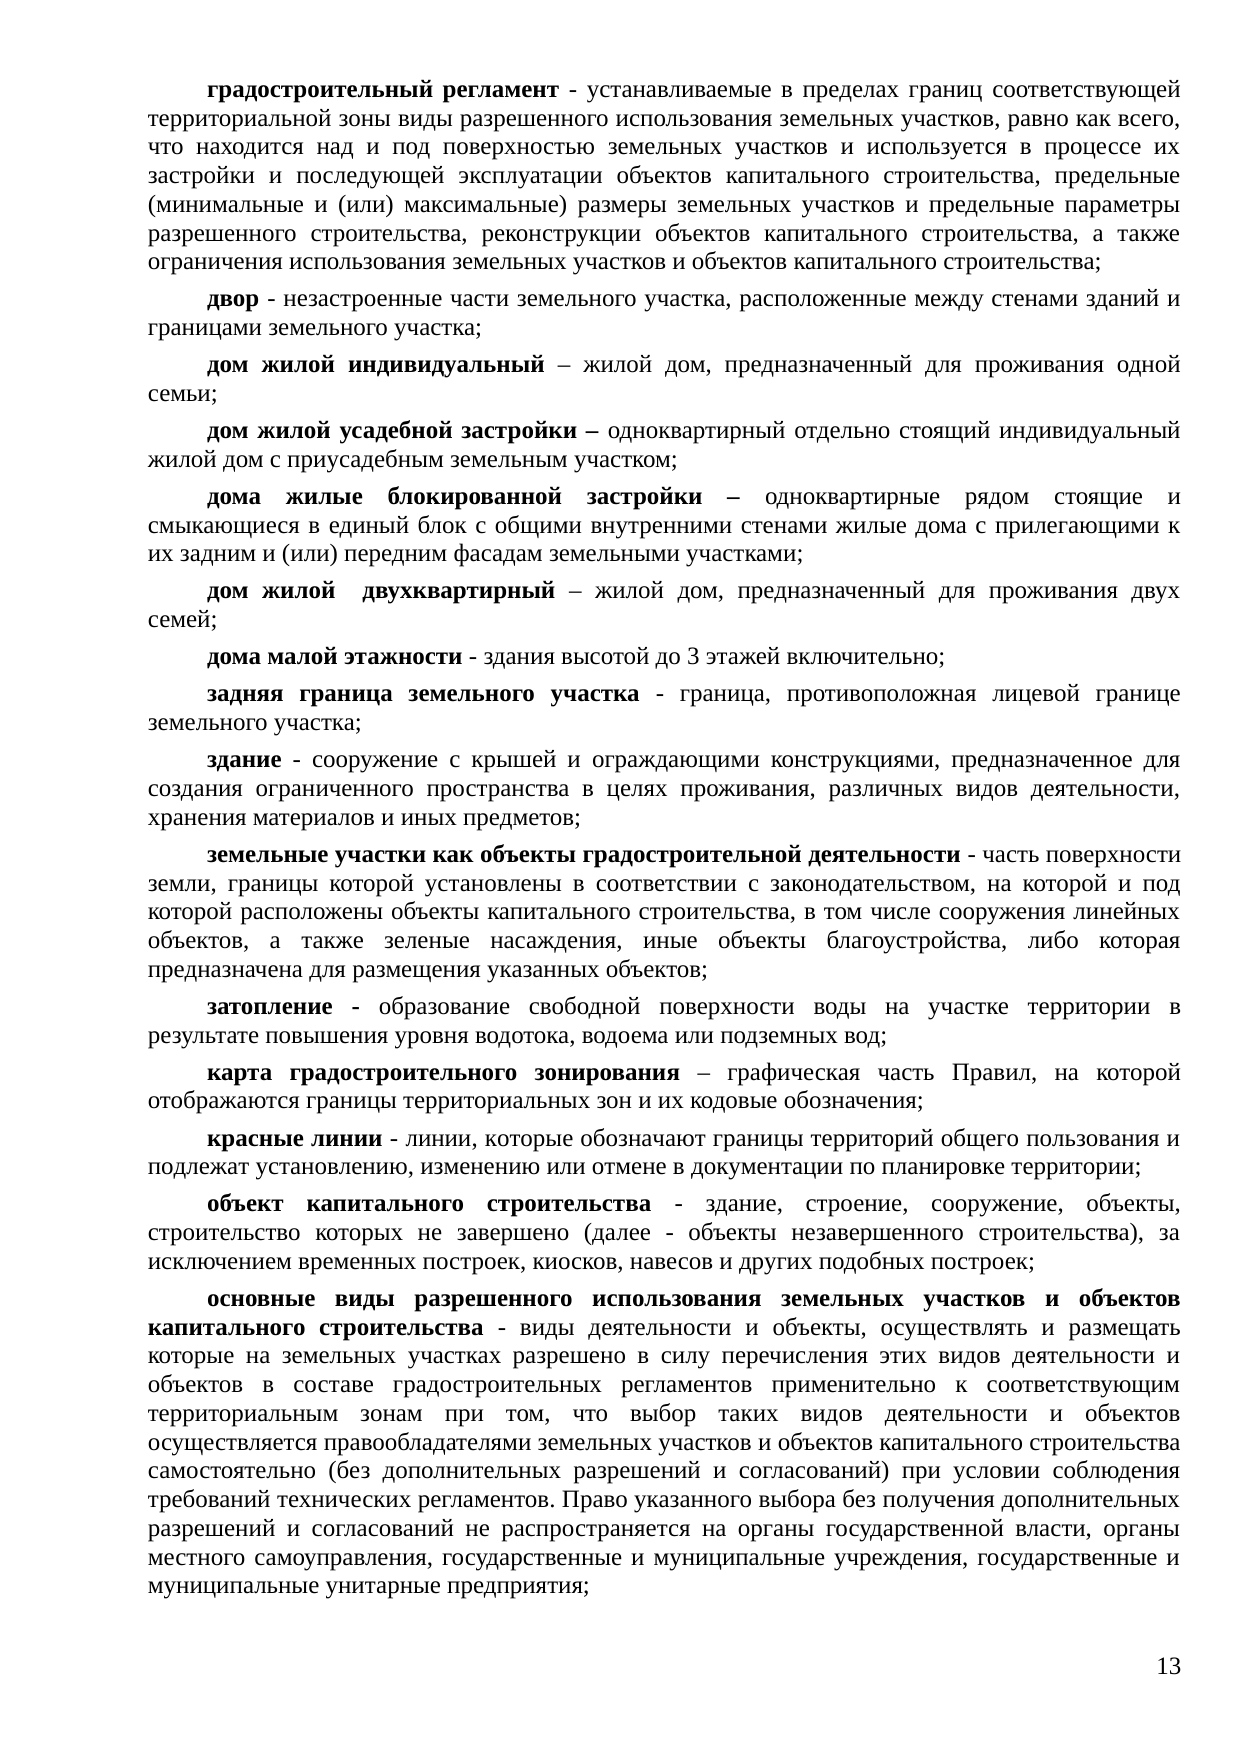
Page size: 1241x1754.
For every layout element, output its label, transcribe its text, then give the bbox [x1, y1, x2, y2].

text затопление - образование свободной поверхности воды на участке территории в результате повышения уровня водотока, водоема или подземных вод; [148, 991, 1181, 1048]
text дом жилой индивидуальный – жилой дом, предназначенный для проживания одной семьи; [148, 349, 1181, 407]
text красные линии - линии, которые обозначают границы территорий общего пользования и подлежат установлению, изменению или отмене в документации по планировке территории; [148, 1123, 1181, 1180]
text земельные участки как объекты градостроительной деятельности - часть поверхности земли, границы которой установлены в соответствии с законодательством, на которой и под которой расположены объекты капитального строительства, в том числе сооружения линейных объектов, а также зеленые насаждения, иные объекты благоустройства, либо которая предназначена для размещения указанных объектов; [148, 839, 1181, 983]
text объект капитального строительства - здание, строение, сооружение, объекты, строительство которых не завершено (далее - объекты незавершенного строительства), за исключением временных построек, киосков, навесов и других подобных построек; [148, 1188, 1181, 1275]
text карта градостроительного зонирования – графическая часть Правил, на которой отображаются границы территориальных зон и их кодовые обозначения; [148, 1057, 1181, 1114]
text дом жилой двухквартирный – жилой дом, предназначенный для проживания двух семей; [148, 576, 1181, 633]
text градостроительный регламент - устанавливаемые в пределах границ соответствующей территориальной зоны виды разрешенного использования земельных участков, равно как всего, что находится над и под поверхностью земельных участков и используется в процессе их застройки и последующей эксплуатации объектов капитального строительства, предельные (минимальные и (или) максимальные) размеры земельных участков и предельные параметры разрешенного строительства, реконструкции объектов капитального строительства, а также ограничения использования земельных участков и объектов капитального строительства; [148, 74, 1181, 275]
text двор - незастроенные части земельного участка, расположенные между стенами зданий и границами земельного участка; [148, 283, 1181, 341]
text основные виды разрешенного использования земельных участков и объектов капитального строительства - виды деятельности и объекты, осуществлять и размещать которые на земельных участках разрешено в силу перечисления этих видов деятельности и объектов в составе градостроительных регламентов применительно к соответствующим территориальным зонам при том, что выбор таких видов деятельности и объектов осуществляется правообладателями земельных участков и объектов капитального строительства самостоятельно (без дополнительных разрешений и согласований) при условии соблюдения требований технических регламентов. Право указанного выбора без получения дополнительных разрешений и согласований не распространяется на органы государственной власти, органы местного самоуправления, государственные и муниципальные учреждения, государственные и муниципальные унитарные предприятия; [148, 1283, 1181, 1599]
text дома жилые блокированной застройки – одноквартирные рядом стоящие и смыкающиеся в единый блок с общими внутренними стенами жилые дома с прилегающими к их задним и (или) передним фасадам земельными участками; [148, 481, 1181, 567]
text здание - сооружение с крышей и ограждающими конструкциями, предназначенное для создания ограниченного пространства в целях проживания, различных видов деятельности, хранения материалов и иных предметов; [148, 744, 1181, 831]
text дома малой этажности - здания высотой до 3 этажей включительно; [148, 641, 1181, 670]
text дом жилой усадебной застройки – одноквартирный отдельно стоящий индивидуальный жилой дом с приусадебным земельным участком; [148, 415, 1181, 473]
text задняя граница земельного участка - граница, противоположная лицевой границе земельного участка; [148, 678, 1181, 736]
